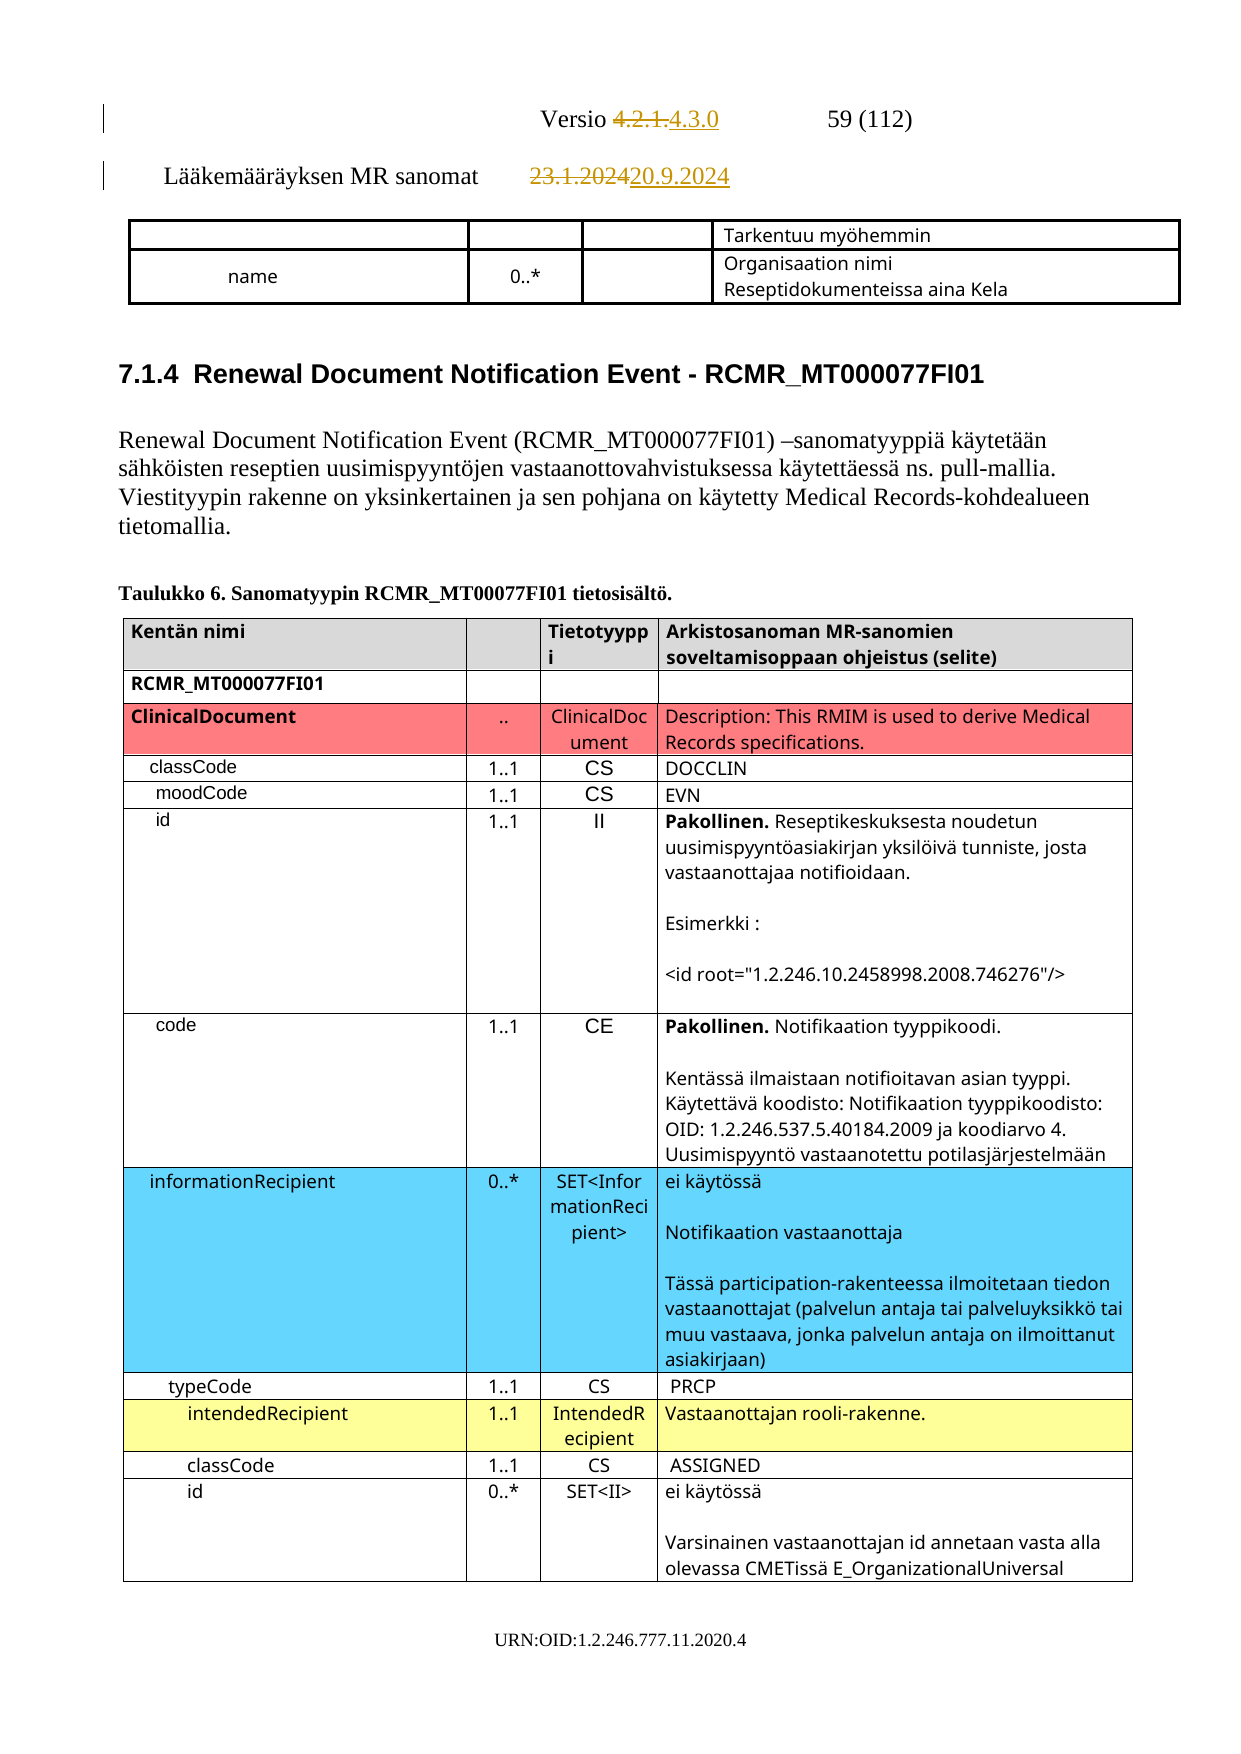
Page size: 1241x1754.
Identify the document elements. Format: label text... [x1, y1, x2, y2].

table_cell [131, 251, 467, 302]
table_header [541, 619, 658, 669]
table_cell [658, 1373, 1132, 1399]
text Renewal Document Notification Event (RCMR_MT000077FI01) –sanomatyyppiä käytetään sähköisten reseptien uusimispyyntöjen vastaanottovahvistuksessa käytettäessä ns. pull-mallia. Viestityypin rakenne on yksinkertainen ja sen pohjana on käytetty Medical Records-kohdealueen tietomallia. [118, 425, 1122, 540]
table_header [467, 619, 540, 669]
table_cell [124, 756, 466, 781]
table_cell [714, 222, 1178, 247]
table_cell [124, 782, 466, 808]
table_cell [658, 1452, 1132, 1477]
subtitle Renewal Document Notification Event - RCMR_MT000077FI01 [118, 358, 1122, 390]
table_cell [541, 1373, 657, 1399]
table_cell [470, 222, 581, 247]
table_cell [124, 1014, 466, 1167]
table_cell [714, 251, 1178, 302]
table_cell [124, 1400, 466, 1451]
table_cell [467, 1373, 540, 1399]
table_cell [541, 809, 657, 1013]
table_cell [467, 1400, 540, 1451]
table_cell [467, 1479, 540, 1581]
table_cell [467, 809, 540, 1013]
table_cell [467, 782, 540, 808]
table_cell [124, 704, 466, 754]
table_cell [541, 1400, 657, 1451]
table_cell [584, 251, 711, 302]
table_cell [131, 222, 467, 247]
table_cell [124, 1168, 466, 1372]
text Taulukko 6. Sanomatyypin RCMR_MT00077FI01 tietosisältö. [118, 581, 1122, 605]
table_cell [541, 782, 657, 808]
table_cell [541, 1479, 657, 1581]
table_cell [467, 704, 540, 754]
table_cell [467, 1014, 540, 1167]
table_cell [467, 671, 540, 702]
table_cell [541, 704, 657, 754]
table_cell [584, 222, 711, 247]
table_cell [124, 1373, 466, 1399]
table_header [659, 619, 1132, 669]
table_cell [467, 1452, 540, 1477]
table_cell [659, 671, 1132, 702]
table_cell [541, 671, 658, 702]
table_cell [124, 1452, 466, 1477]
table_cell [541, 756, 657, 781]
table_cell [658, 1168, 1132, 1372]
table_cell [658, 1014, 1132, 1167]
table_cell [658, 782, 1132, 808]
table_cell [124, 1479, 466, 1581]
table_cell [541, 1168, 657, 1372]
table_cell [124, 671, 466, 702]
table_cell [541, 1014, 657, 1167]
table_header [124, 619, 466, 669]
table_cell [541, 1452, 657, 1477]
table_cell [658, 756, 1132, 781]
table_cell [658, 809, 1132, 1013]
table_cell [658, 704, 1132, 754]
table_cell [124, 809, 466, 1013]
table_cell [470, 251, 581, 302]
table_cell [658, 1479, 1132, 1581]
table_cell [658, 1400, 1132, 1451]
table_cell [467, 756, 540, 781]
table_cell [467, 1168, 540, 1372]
